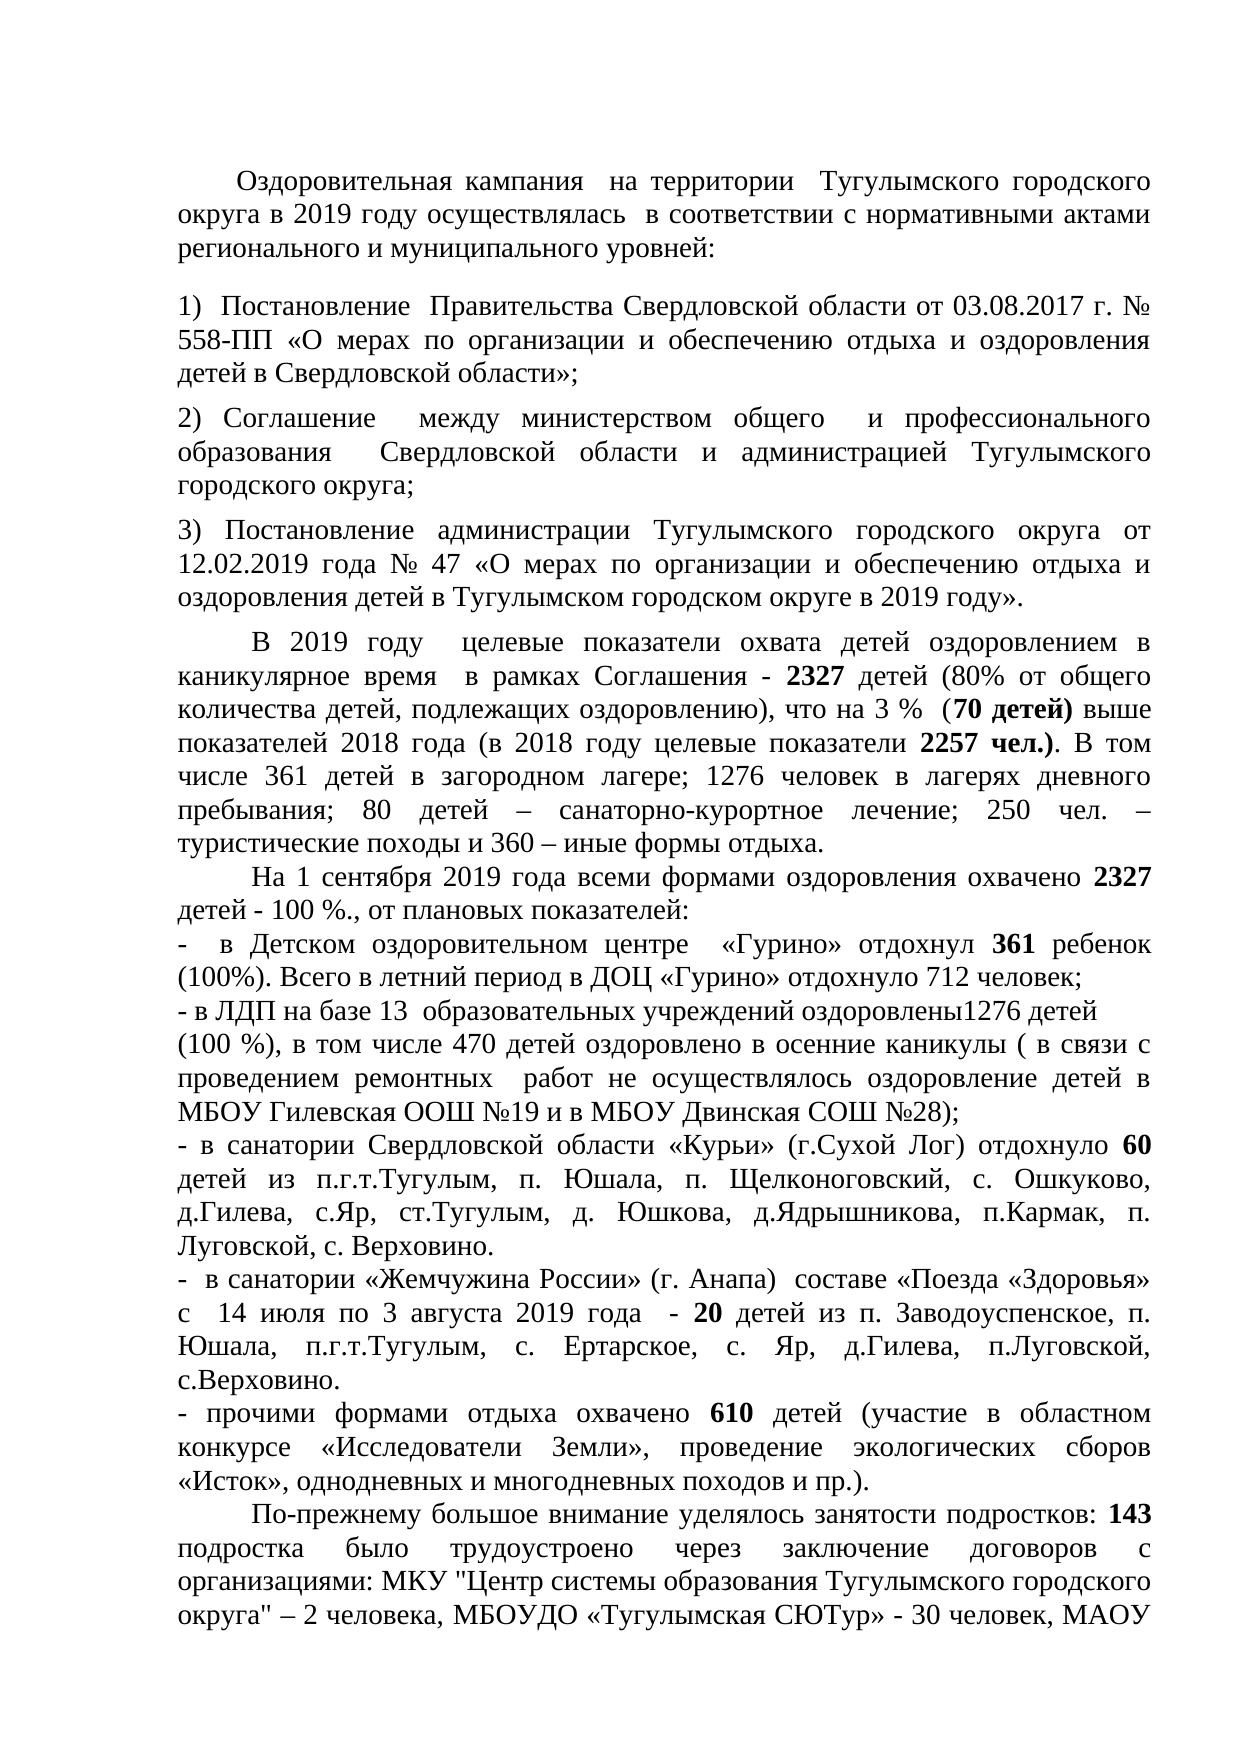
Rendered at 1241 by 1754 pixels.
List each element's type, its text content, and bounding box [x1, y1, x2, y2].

text - в санатории Свердловской области «Курьи» (г.Сухой Лог) отдохнуло 60 детей из п.г.т.Тугулым, п. Юшала, п. Щелконоговский, с. Ошкуково, д.Гилева, с.Яр, ст.Тугулым, д. Юшкова, д.Ядрышникова, п.Кармак, п. Луговской, с. Верховино. [177, 1127, 1152, 1261]
text - в ЛДП на базе 13 образовательных учреждений оздоровлены1276 детей [177, 993, 1152, 1027]
text В 2019 году целевые показатели охвата детей оздоровлением в каникулярное время в рамках Соглашения - 2327 детей (80% от общего количества детей, подлежащих оздоровлению), что на 3 % (70 детей) выше показателей 2018 года (в 2018 году целевые показатели 2257 чел.). В том числе 361 детей в загородном лагере; 1276 человек в лагерях дневного пребывания; 80 детей – санаторно-курортное лечение; 250 чел. – туристические походы и 360 – иные формы отдыха. [177, 624, 1152, 859]
text 3) Постановление администрации Тугулымского городского округа от 12.02.2019 года № 47 «О мерах по организации и обеспечению отдыха и оздоровления детей в Тугулымском городском округе в 2019 году». [177, 512, 1152, 613]
text - прочими формами отдыха охвачено 610 детей (участие в областном конкурсе «Исследователи Земли», проведение экологических сборов «Исток», однодневных и многодневных походов и пр.). [177, 1396, 1152, 1496]
text - в Детском оздоровительном центре «Гурино» отдохнул 361 ребенок (100%). Всего в летний период в ДОЦ «Гурино» отдохнуло 712 человек; [177, 926, 1152, 993]
text 1) Постановление Правительства Свердловской области от 03.08.2017 г. № 558-ПП «О мерах по организации и обеспечению отдыха и оздоровления детей в Свердловской области»; [177, 288, 1152, 389]
text 2) Соглашение между министерством общего и профессионального образования Свердловской области и администрацией Тугулымского городского округа; [177, 400, 1152, 501]
text На 1 сентября 2019 года всеми формами оздоровления охвачено 2327 детей - 100 %., от плановых показателей: [177, 859, 1152, 926]
text Оздоровительная кампания на территории Тугулымского городского округа в 2019 году осуществлялась в соответствии с нормативными актами регионального и муниципального уровней: [177, 163, 1152, 263]
text (100 %), в том числе 470 детей оздоровлено в осенние каникулы ( в связи с проведением ремонтных работ не осуществлялось оздоровление детей в МБОУ Гилевская ООШ №19 и в МБОУ Двинская СОШ №28); [177, 1027, 1152, 1127]
text - в санатории «Жемчужина России» (г. Анапа) составе «Поезда «Здоровья» с 14 июля по 3 августа 2019 года - 20 детей из п. Заводоуспенское, п. Юшала, п.г.т.Тугулым, с. Ертарское, с. Яр, д.Гилева, п.Луговской, с.Верховино. [177, 1261, 1152, 1396]
